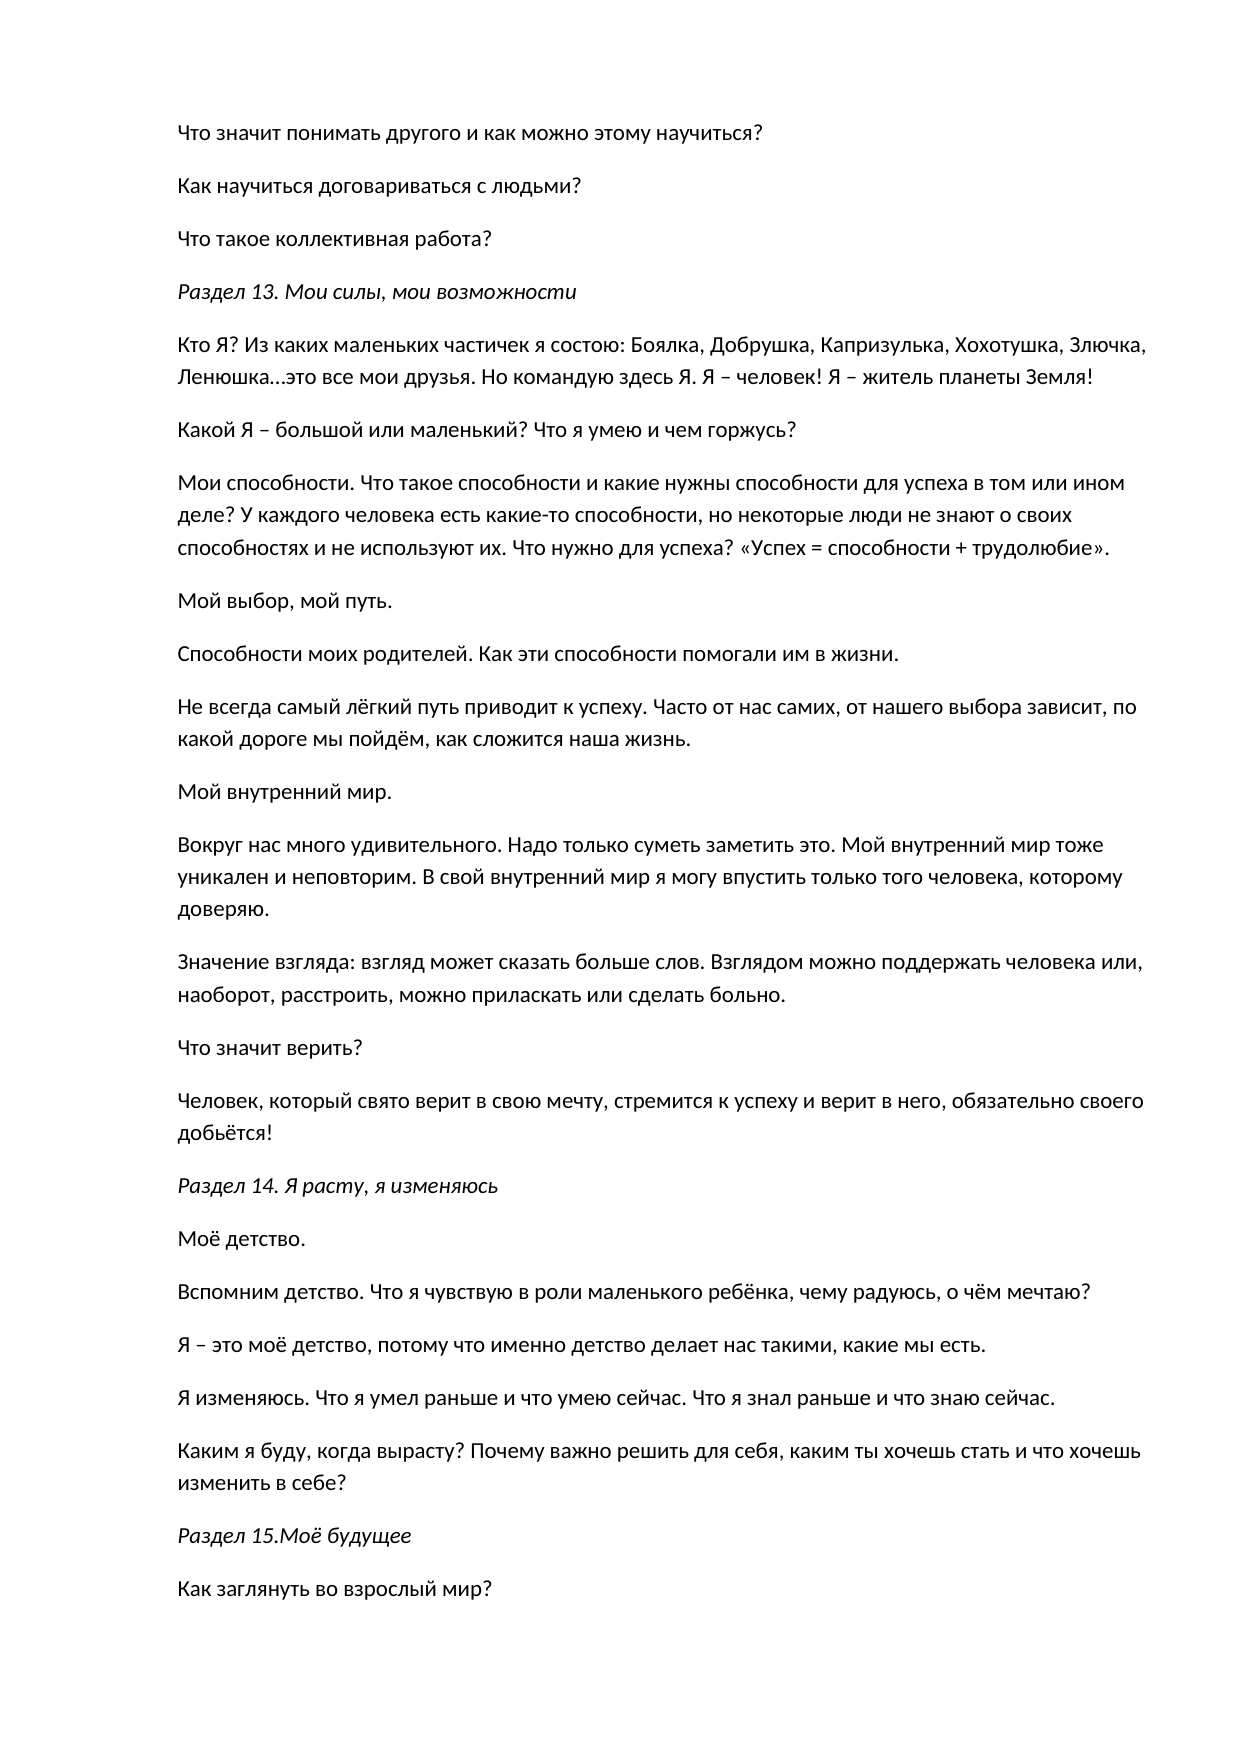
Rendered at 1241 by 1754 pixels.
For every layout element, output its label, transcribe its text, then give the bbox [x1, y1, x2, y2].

text Человек, который свято верит в свою мечту, стремится к успеху и верит в него, обязательно своего добьётся! [177, 1086, 1152, 1146]
text Я изменяюсь. Что я умел раньше и что умею сейчас. Что я знал раньше и что знаю сейчас. [177, 1383, 1152, 1411]
text Мои способности. Что такое способности и какие нужны способности для успеха в том или ином деле? У каждого человека есть какие-то способности, но некоторые люди не знают о своих способностях и не используют их. Что нужно для успеха? «Успех = способности + трудолюбие». [177, 468, 1152, 561]
text Раздел 14. Я расту, я изменяюсь [177, 1171, 1152, 1199]
text Мой выбор, мой путь. [177, 586, 1152, 614]
text Я – это моё детство, потому что именно детство делает нас такими, какие мы есть. [177, 1330, 1152, 1358]
text Как научиться договариваться с людьми? [177, 171, 1152, 199]
text Что такое коллективная работа? [177, 224, 1152, 252]
text Раздел 15.Моё будущее [177, 1521, 1152, 1549]
text Значение взгляда: взгляд может сказать больше слов. Взглядом можно поддержать человека или, наоборот, расстроить, можно приласкать или сделать больно. [177, 947, 1152, 1008]
text Как заглянуть во взрослый мир? [177, 1574, 1152, 1602]
text Какой Я – большой или маленький? Что я умею и чем горжусь? [177, 415, 1152, 443]
text Вспомним детство. Что я чувствую в роли маленького ребёнка, чему радуюсь, о чём мечтаю? [177, 1277, 1152, 1305]
text Мой внутренний мир. [177, 777, 1152, 805]
text Что значит понимать другого и как можно этому научиться? [177, 118, 1152, 146]
text Способности моих родителей. Как эти способности помогали им в жизни. [177, 639, 1152, 667]
text Кто Я? Из каких маленьких частичек я состою: Боялка, Добрушка, Капризулька, Хохотушка, Злючка, Ленюшка…это все мои друзья. Но командую здесь Я. Я – человек! Я – житель планеты Земля! [177, 330, 1152, 390]
text Не всегда самый лёгкий путь приводит к успеху. Часто от нас самих, от нашего выбора зависит, по какой дороге мы пойдём, как сложится наша жизнь. [177, 692, 1152, 752]
text Каким я буду, когда вырасту? Почему важно решить для себя, каким ты хочешь стать и что хочешь изменить в себе? [177, 1436, 1152, 1496]
text Что значит верить? [177, 1033, 1152, 1061]
text Моё детство. [177, 1224, 1152, 1252]
text Раздел 13. Мои силы, мои возможности [177, 277, 1152, 305]
text Вокруг нас много удивительного. Надо только суметь заметить это. Мой внутренний мир тоже уникален и неповторим. В свой внутренний мир я могу впустить только того человека, которому доверяю. [177, 830, 1152, 922]
